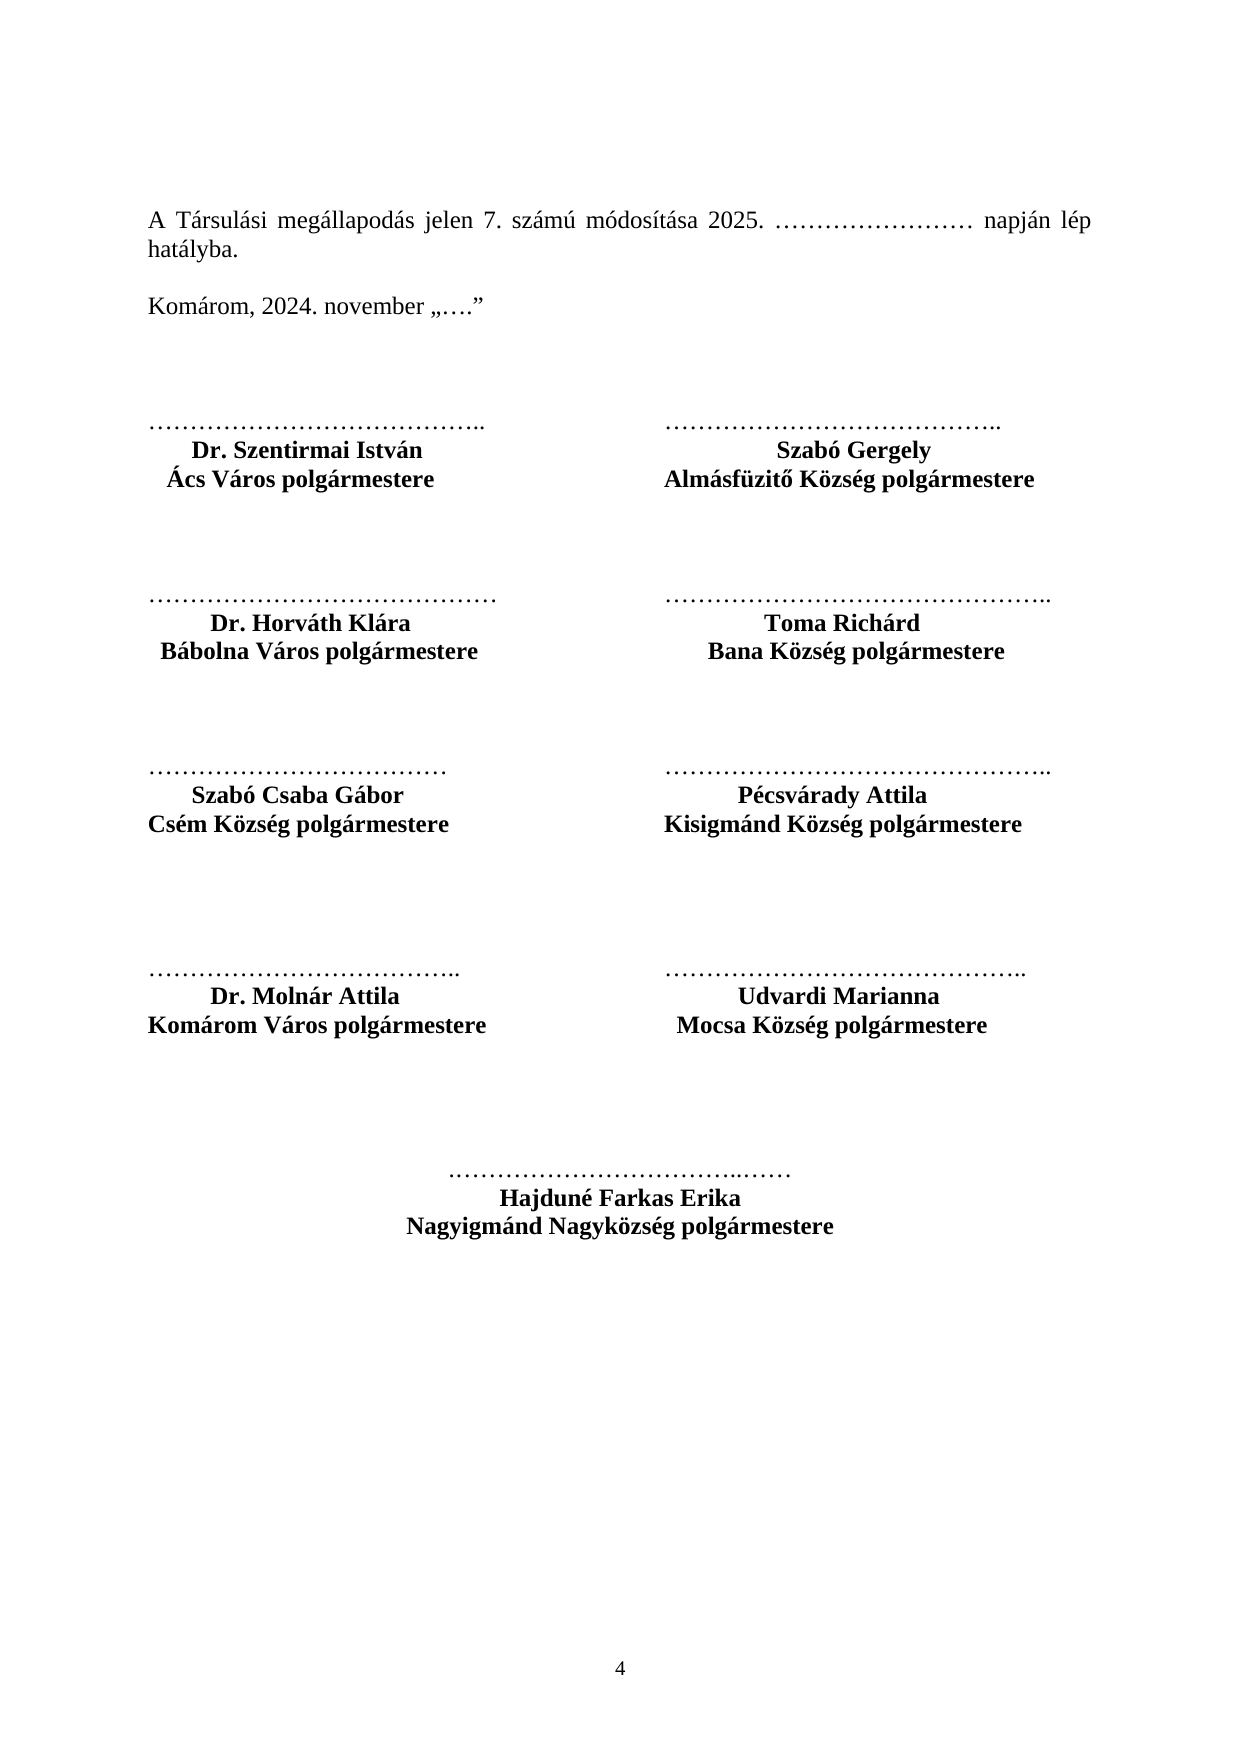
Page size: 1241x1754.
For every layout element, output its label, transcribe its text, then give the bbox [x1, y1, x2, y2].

text Komárom, 2024. november „….” [148, 291, 1093, 320]
text Komárom Város polgármestere Mocsa Község polgármestere [148, 1010, 1093, 1039]
text A Társulási megállapodás jelen 7. számú módosítása 2025. …………………… napján lép hatályba. [148, 205, 1093, 263]
text Szabó Csaba Gábor Pécsvárady Attila [148, 780, 1093, 809]
text .……………………………..…… [148, 1154, 1093, 1183]
text ……………………………….. …………………………………….. [148, 953, 1093, 981]
text Dr. Molnár Attila Udvardi Marianna [148, 981, 1093, 1010]
text …………………………………… ……………………………………….. [148, 579, 1093, 608]
text Bábolna Város polgármestere Bana Község polgármestere [91, 636, 1093, 665]
text Dr. Szentirmai István Szabó Gergely [148, 435, 1093, 464]
text ………………………………….. ………………………………….. [148, 406, 1093, 435]
text ……………………………… ……………………………………….. [148, 751, 1093, 780]
text Ács Város polgármestere Almásfüzitő Község polgármestere [148, 464, 1093, 493]
text Nagyigmánd Nagyközség polgármestere [148, 1211, 1093, 1240]
text Hajduné Farkas Erika [148, 1183, 1093, 1211]
text Dr. Horváth Klára Toma Richárd [148, 608, 1093, 636]
text Csém Község polgármestere Kisigmánd Község polgármestere [148, 809, 1093, 838]
